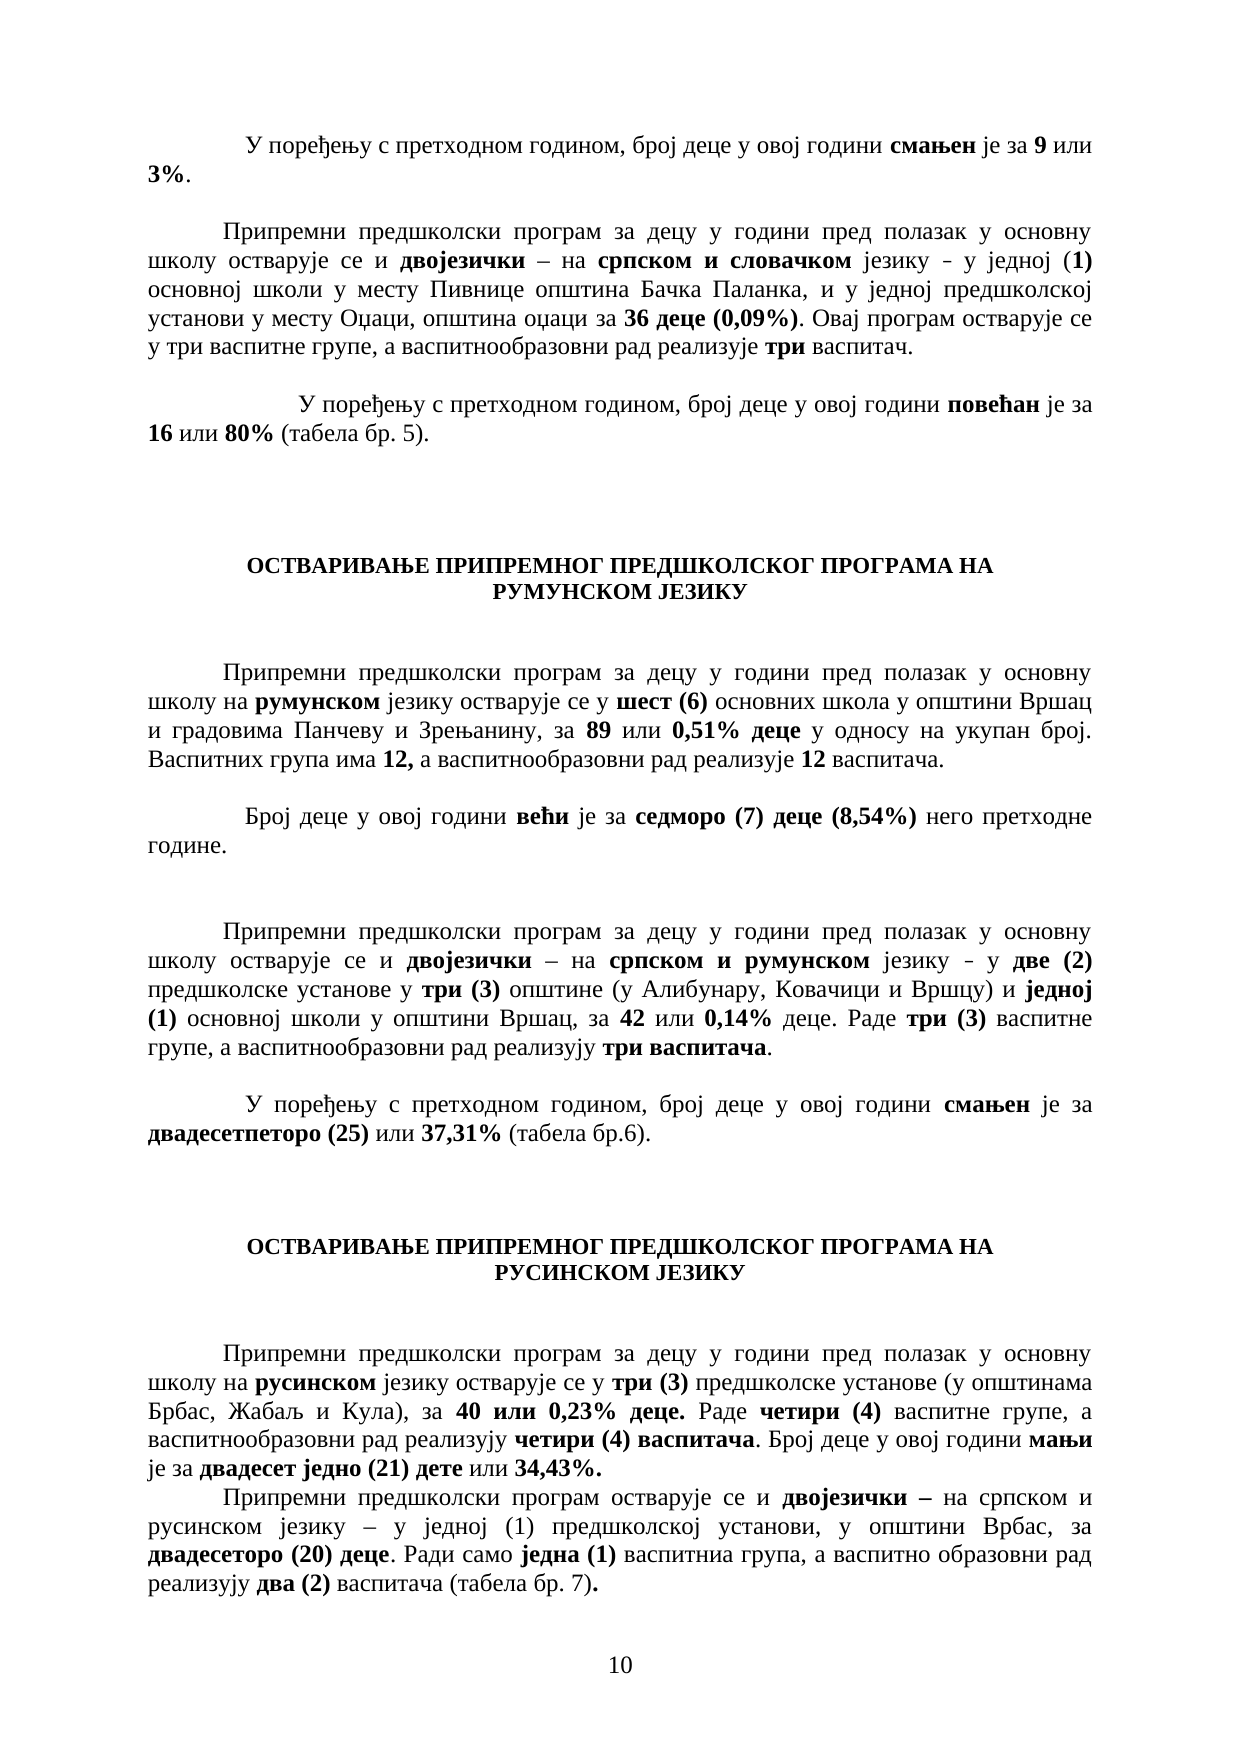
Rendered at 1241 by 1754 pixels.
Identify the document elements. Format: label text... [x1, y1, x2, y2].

text У поређењу с претходном годином, број деце у овој години смањен је за 9 или 3%. [148, 130, 1092, 187]
text Припремни предшколски програм за децу у години пред полазак у основну школу остварује се и двојезички – на српском и словачком језику – у једној (1) основној школи у месту Пивнице општина Бачка Паланка, и у једној предшколској установи у месту Оџаци, општина оџаци за 36 деце (0,09%). Овај програм остварује се у три васпитне групе, а васпитнообразовни рад реализује три васпитач. [148, 216, 1092, 360]
text Припремни предшколски програм за децу у години пред полазак у основну школу на русинском језику остварује се у три (3) предшколске установе (у општинама Брбас, Жабаљ и Кула), за 40 или 0,23% деце. Раде четири (4) васпитне групе, а васпитнообразовни рад реализују четири (4) васпитача. Број деце у овој години мањи је за двадесет једно (21) дете или 34,43%. [148, 1338, 1092, 1482]
text ОСТВАРИВАЊЕ ПРИПРЕМНОГ ПРЕДШКОЛСКОГ ПРОГРАМА НА [148, 1233, 1092, 1259]
text Број деце у овој години већи је за седморо (7) деце (8,54%) него претходне године. [148, 801, 1092, 859]
text У поређењу с претходном годином, број деце у овој години повећан је за 16 или 80% (табела бр. 5). [148, 389, 1092, 446]
text У поређењу с претходном годином, број деце у овој години смањен је за двадесетпеторо (25) или 37,31% (табела бр.6). [148, 1089, 1092, 1147]
text РУСИНСКОМ ЈЕЗИКУ [148, 1259, 1092, 1286]
text Припремни предшколски програм за децу у години пред полазак у основну школу остварује се и двојезички – на српском и румунском језику – у две (2) предшколске установе у три (3) општине (у Алибунару, Ковачици и Вршцу) и једној (1) основној школи у општини Вршац, за 42 или 0,14% деце. Раде три (3) васпитне групе, а васпитнообразовни рад реализују три васпитача. [148, 916, 1092, 1060]
text Припремни предшколски програм за децу у години пред полазак у основну школу на румунском језику остварује се у шест (6) основних школа у општини Вршац и градовима Панчеву и Зрењанину, за 89 или 0,51% деце у односу на укупан број. Васпитних група има 12, а васпитнообразовни рад реализује 12 васпитача. [148, 657, 1092, 772]
text Припремни предшколски програм остварује се и двојезички ‒ на српском и русинском језику ‒ у једној (1) предшколској установи, у општини Врбас, за двадесеторо (20) деце. Ради само једна (1) васпитниа група, а васпитно образовни рад реализују два (2) васпитача (табела бр. 7). [148, 1482, 1092, 1597]
text РУМУНСКОМ ЈЕЗИКУ [148, 578, 1092, 605]
text ОСТВАРИВАЊЕ ПРИПРЕМНОГ ПРЕДШКОЛСКОГ ПРОГРАМА НА [148, 552, 1092, 578]
